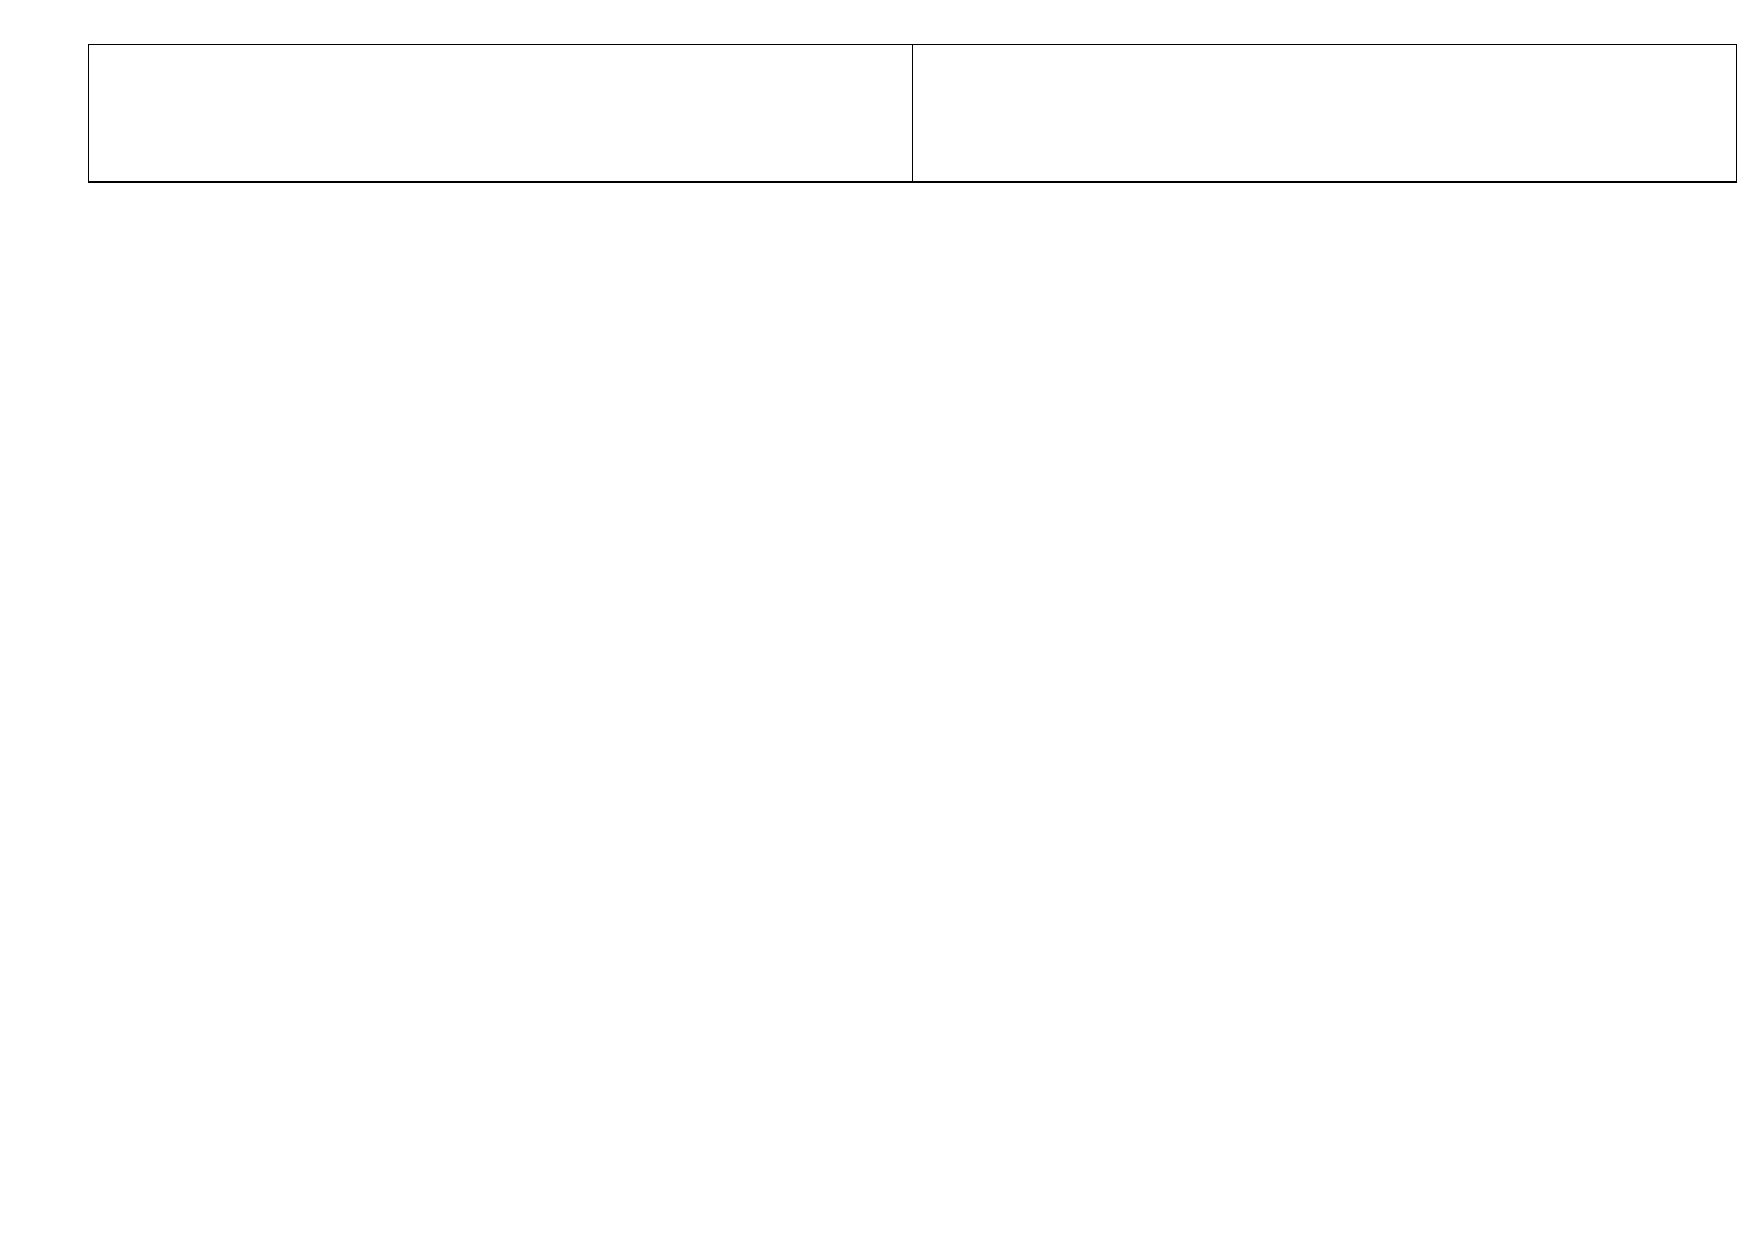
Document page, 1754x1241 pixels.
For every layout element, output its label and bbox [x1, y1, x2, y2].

table_header [913, 45, 1736, 181]
table_header [89, 45, 912, 181]
